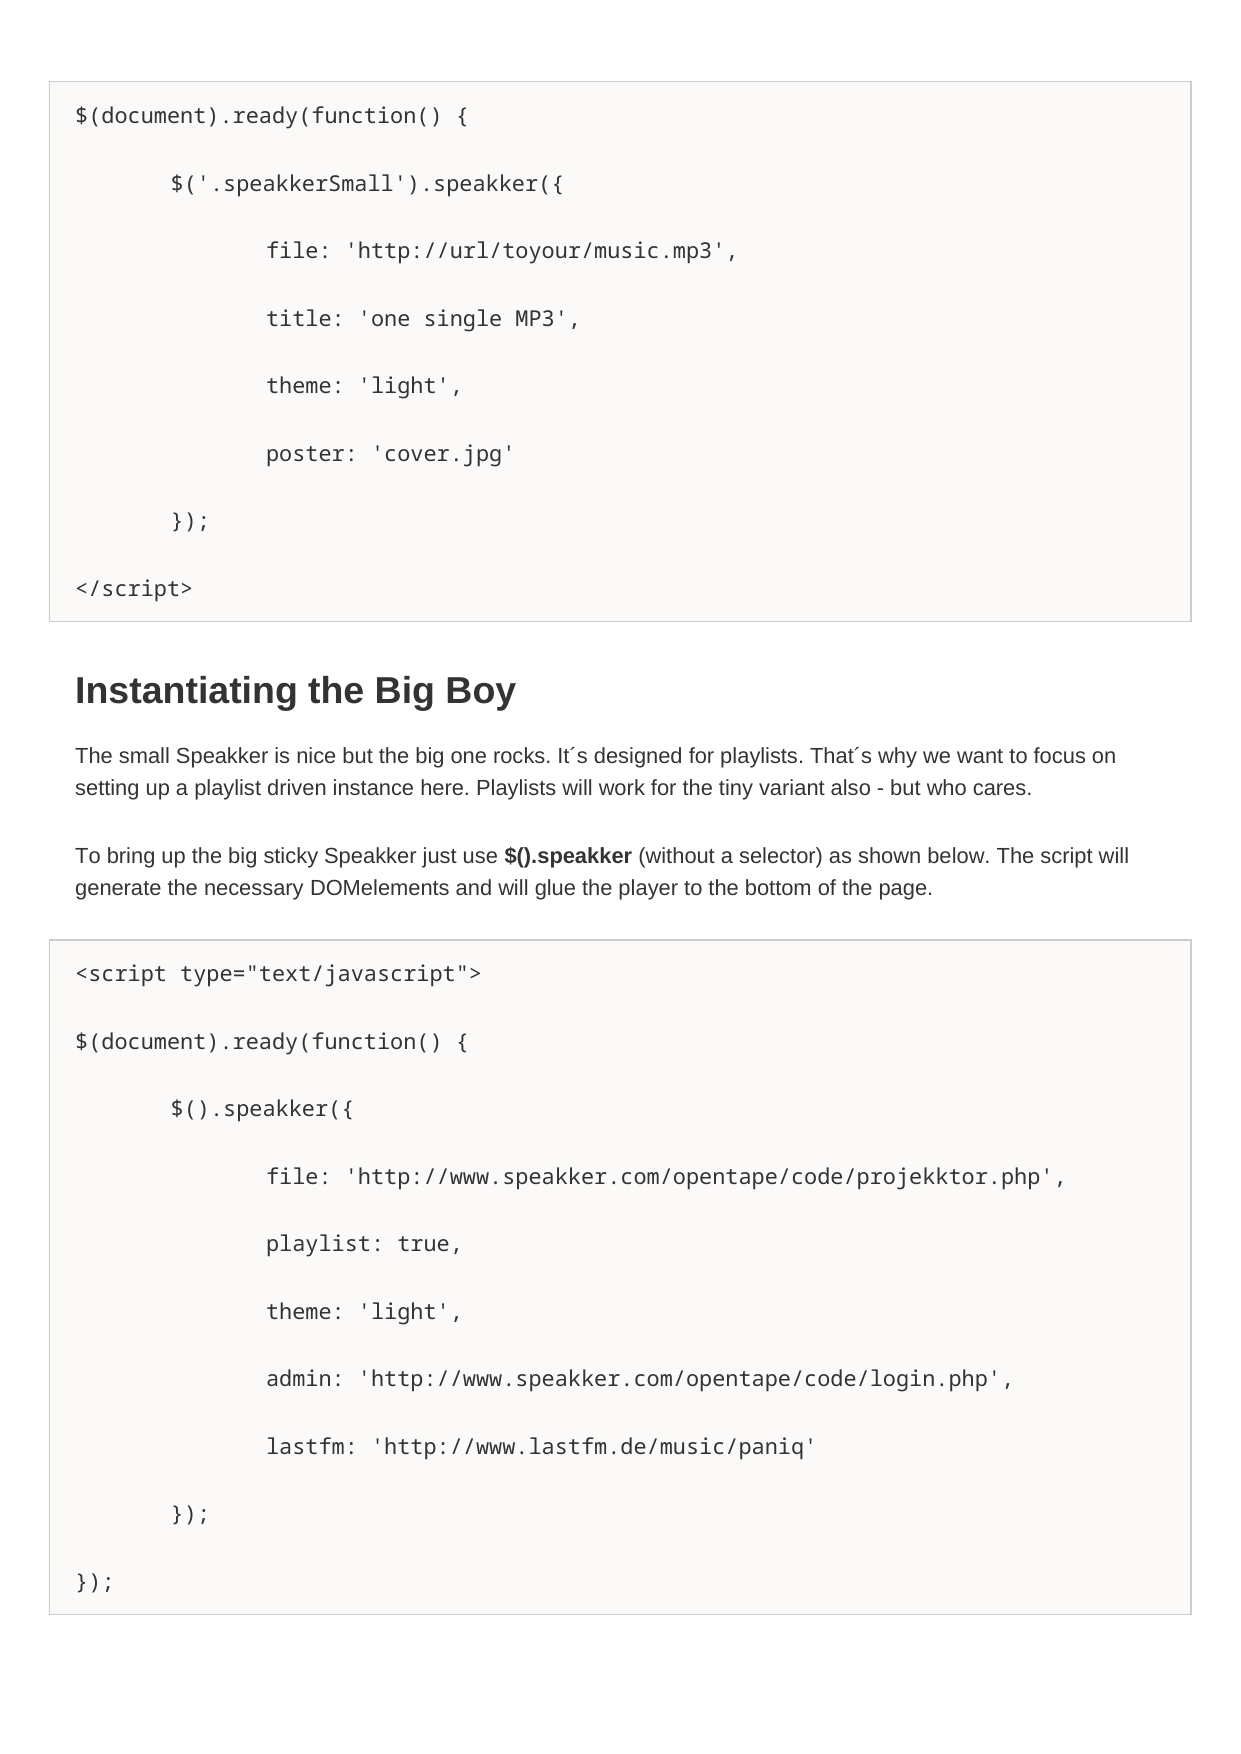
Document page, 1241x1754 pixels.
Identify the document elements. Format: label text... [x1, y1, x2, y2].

text file: 'http://www.speakker.com/opentape/code/projekktor.php', [50, 1141, 1190, 1192]
text }); [50, 1479, 1190, 1529]
text admin: 'http://www.speakker.com/opentape/code/login.php', [50, 1344, 1190, 1394]
text }); [50, 486, 1190, 536]
text theme: 'light', [50, 1276, 1190, 1327]
text file: 'http://url/toyour/music.mp3', [50, 216, 1190, 266]
text lastfm: 'http://www.lastfm.de/music/paniq' [50, 1411, 1190, 1462]
text </script> [50, 553, 1190, 621]
text $().speakker({ [50, 1074, 1190, 1124]
text <script type="text/javascript"> [50, 941, 1190, 989]
text title: 'one single MP3', [50, 283, 1190, 334]
text }); [50, 1546, 1190, 1614]
text poster: 'cover.jpg' [50, 418, 1190, 469]
text The small Speakker is nice but the big one rocks. It´s designed for playlists. That´s why we want to focus on setting up a playlist driven instance here. Playlists will work for the tiny variant also - but who cares. [75, 739, 1165, 804]
text Instantiating the Big Boy [75, 657, 1165, 722]
text theme: 'light', [50, 351, 1190, 401]
text $('.speakkerSmall').speakker({ [50, 148, 1190, 199]
text playlist: true, [50, 1209, 1190, 1259]
text $(document).ready(function() { [50, 82, 1190, 131]
text $(document).ready(function() { [50, 1006, 1190, 1057]
text To bring up the big sticky Speakker just use $().speakker (without a selector) as shown below. The script will generate the necessary DOMelements and will glue the player to the bottom of the page. [75, 839, 1165, 904]
